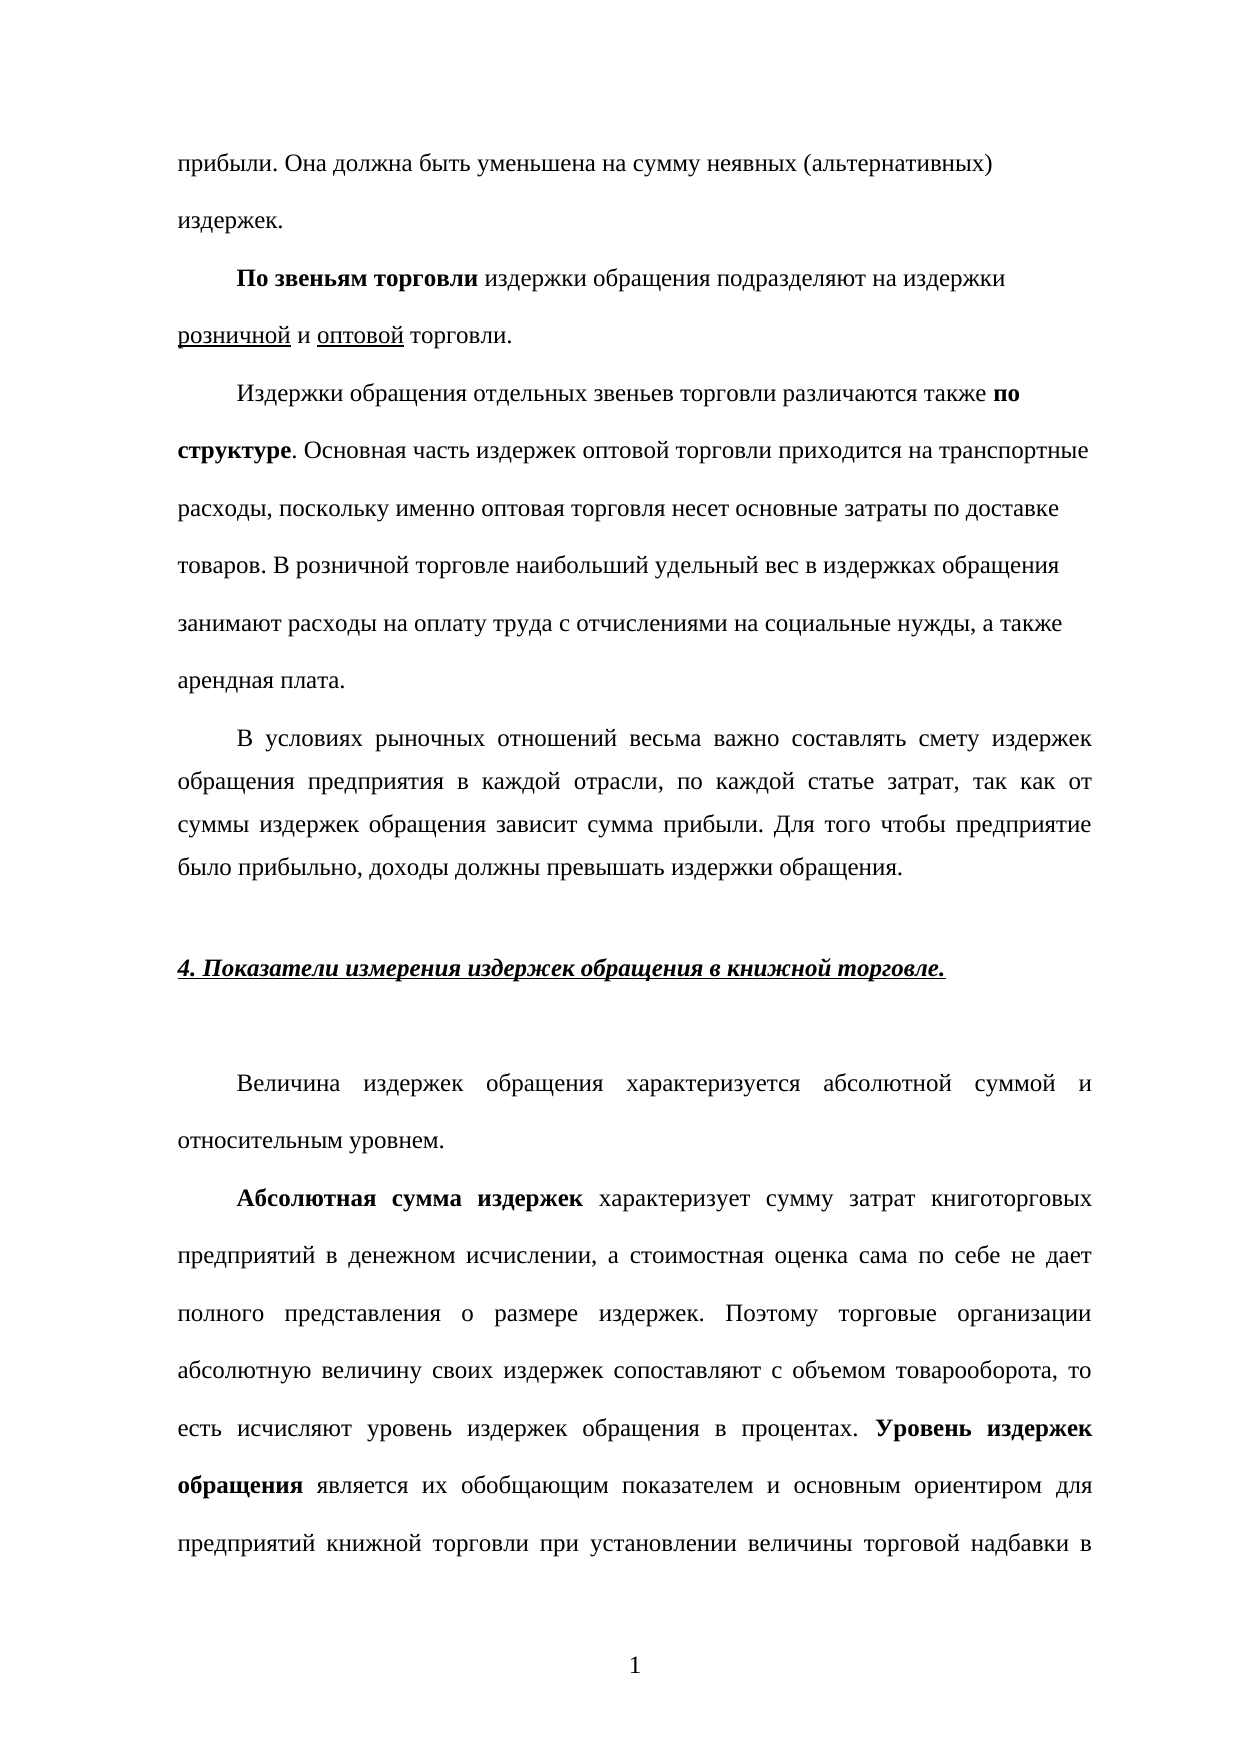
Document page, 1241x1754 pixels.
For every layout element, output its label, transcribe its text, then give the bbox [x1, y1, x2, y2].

text Издержки обращения отдельных звеньев торговли различаются также по структуре. Основная часть издержек оптовой торговли приходится на транспортные расходы, поскольку именно оптовая торговля несет основные затраты по доставке товаров. В розничной торговле наибольший удельный вес в издержках обращения занимают расходы на оплату труда с отчислениями на социальные нужды, а также арендная плата. [177, 378, 1092, 694]
text По звеньям торговли издержки обращения подразделяют на издержки розничной и оптовой торговли. [177, 263, 1092, 349]
text 4. Показатели измерения издержек обращения в книжной торговле. [177, 953, 1092, 981]
text В условиях рыночных отношений весьма важно составлять смету издержек обращения предприятия в каждой отрасли, по каждой статье затрат, так как от суммы издержек обращения зависит сумма прибыли. Для того чтобы предприятие было прибыльно, доходы должны превышать издержки обращения. [177, 723, 1092, 881]
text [177, 1183, 1092, 1556]
text Величина издержек обращения характеризуется абсолютной суммой и относительным уровнем. [177, 1068, 1092, 1154]
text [177, 148, 1092, 234]
